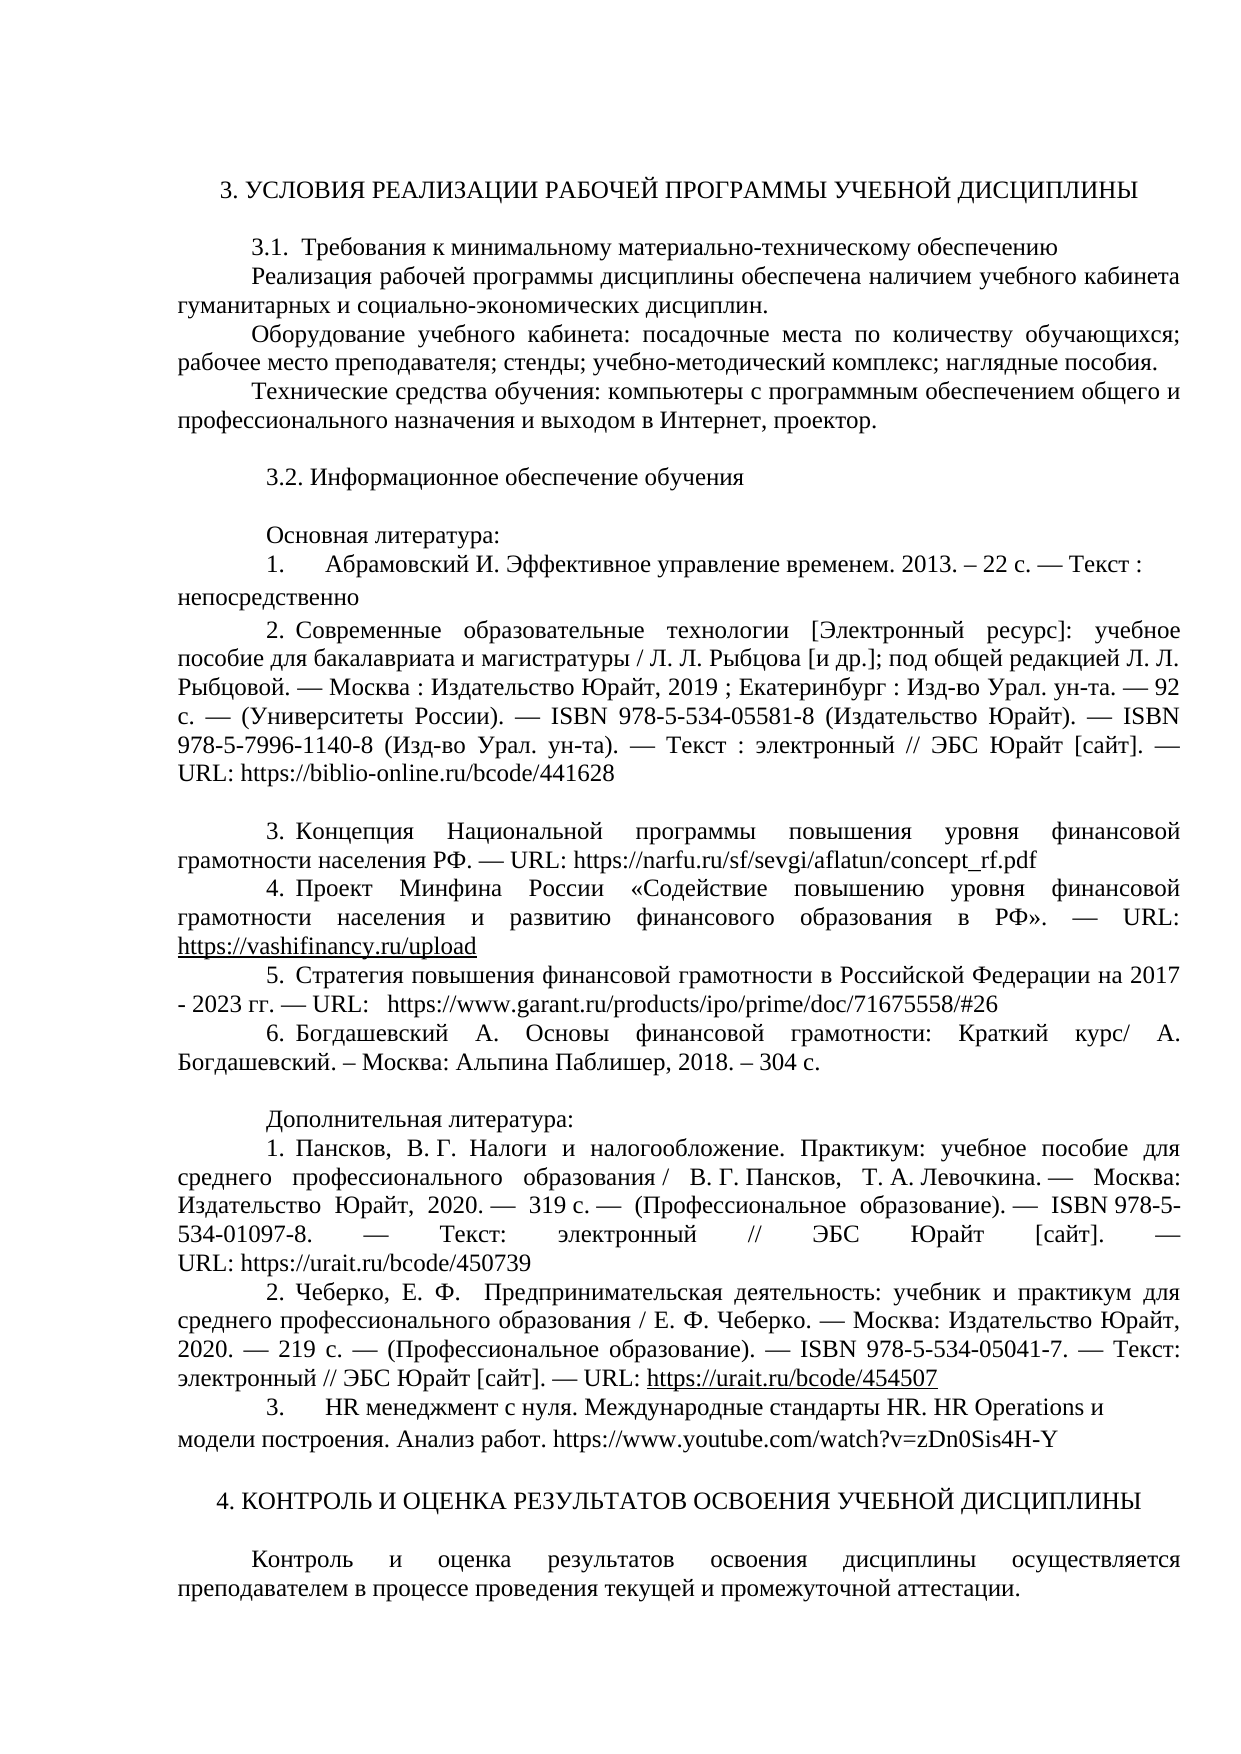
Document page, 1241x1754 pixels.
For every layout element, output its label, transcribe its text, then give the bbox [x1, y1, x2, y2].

list Богдашевский А. Основы финансовой грамотности: Краткий курс/ А. Богдашевский. – Москва: Альпина Паблишер, 2018. – 304 с. [177, 1018, 1181, 1075]
text Основная литература: [177, 520, 1181, 549]
text 3.2. Информационное обеспечение обучения [177, 462, 1181, 491]
text 3. условия реализации РАБОЧЕЙ программы УЧЕБНОЙ дисциплины [177, 176, 1181, 204]
text 3.1. Требования к минимальному материально-техническому обеспечению [177, 232, 1181, 261]
text Технические средства обучения: компьютеры с программным обеспечением общего и профессионального назначения и выходом в Интернет, проектор. [177, 376, 1181, 434]
list Абрамовский И. Эффективное управление временем. 2013. – 22 с. — Текст : непосредственно [177, 549, 1181, 610]
text Дополнительная литература: [177, 1104, 1181, 1133]
list Концепция Национальной программы повышения уровня финансовой грамотности населения РФ. — URL: https://narfu.ru/sf/sevgi/aflatun/concept_rf.pdf [177, 816, 1181, 873]
list Современные образовательные технологии [Электронный ресурс]: учебное пособие для бакалавриата и магистратуры / Л. Л. Рыбцова [и др.]; под общей редакцией Л. Л. Рыбцовой. — Москва : Издательство Юрайт, 2019 ; Екатеринбург : Изд-во Урал. ун-та. — 92 с. — (Университеты России). — ISBN 978-5-534-05581-8 (Издательство Юрайт). — ISBN 978-5-7996-1140-8 (Изд-во Урал. ун-та). — Текст : электронный // ЭБС Юрайт [сайт]. — URL: https://biblio-online.ru/bcode/441628 [177, 615, 1181, 787]
text Реализация рабочей программы дисциплины обеспечена наличием учебного кабинета гуманитарных и социально-экономических дисциплин. [177, 261, 1181, 319]
text Оборудование учебного кабинета: посадочные места по количеству обучающихся; рабочее место преподавателя; стенды; учебно-методический комплекс; наглядные пособия. [177, 319, 1181, 376]
list Пансков, В. Г. Налоги и налогообложение. Практикум: учебное пособие для среднего профессионального образования / В. Г. Пансков, Т. А. Левочкина. — Москва: Издательство Юрайт, 2020. — 319 с. — (Профессиональное образование). — ISBN 978-5-534-01097-8. — Текст: электронный // ЭБС Юрайт [сайт]. — URL: https://urait.ru/bcode/450739 [177, 1133, 1181, 1277]
list HR менеджмент с нуля. Международные стандарты HR. HR Operations и модели построения. Анализ работ. https://www.youtube.com/watch?v=zDn0Sis4H-Y [177, 1392, 1181, 1453]
text Контроль и оценка результатов освоения дисциплины осуществляется преподавателем в процессе проведения текущей и промежуточной аттестации. [177, 1544, 1181, 1601]
list Стратегия повышения финансовой грамотности в Российской Федерации на 2017 - 2023 гг. — URL: https://www.garant.ru/products/ipo/prime/doc/71675558/#26 [177, 960, 1181, 1018]
list Проект Минфина России «Содействие повышению уровня финансовой грамотности населения и развитию финансового образования в РФ». — URL: https://vashifinancy.ru/upload [177, 873, 1181, 960]
text 4. Контроль и оценка результатов освоения учебной Дисциплины [177, 1486, 1181, 1515]
list Чеберко, Е. Ф. Предпринимательская деятельность: учебник и практикум для среднего профессионального образования / Е. Ф. Чеберко. — Москва: Издательство Юрайт, 2020. — 219 с. — (Профессиональное образование). — ISBN 978-5-534-05041-7. — Текст: электронный // ЭБС Юрайт [сайт]. — URL: https://urait.ru/bcode/454507 [177, 1277, 1181, 1392]
